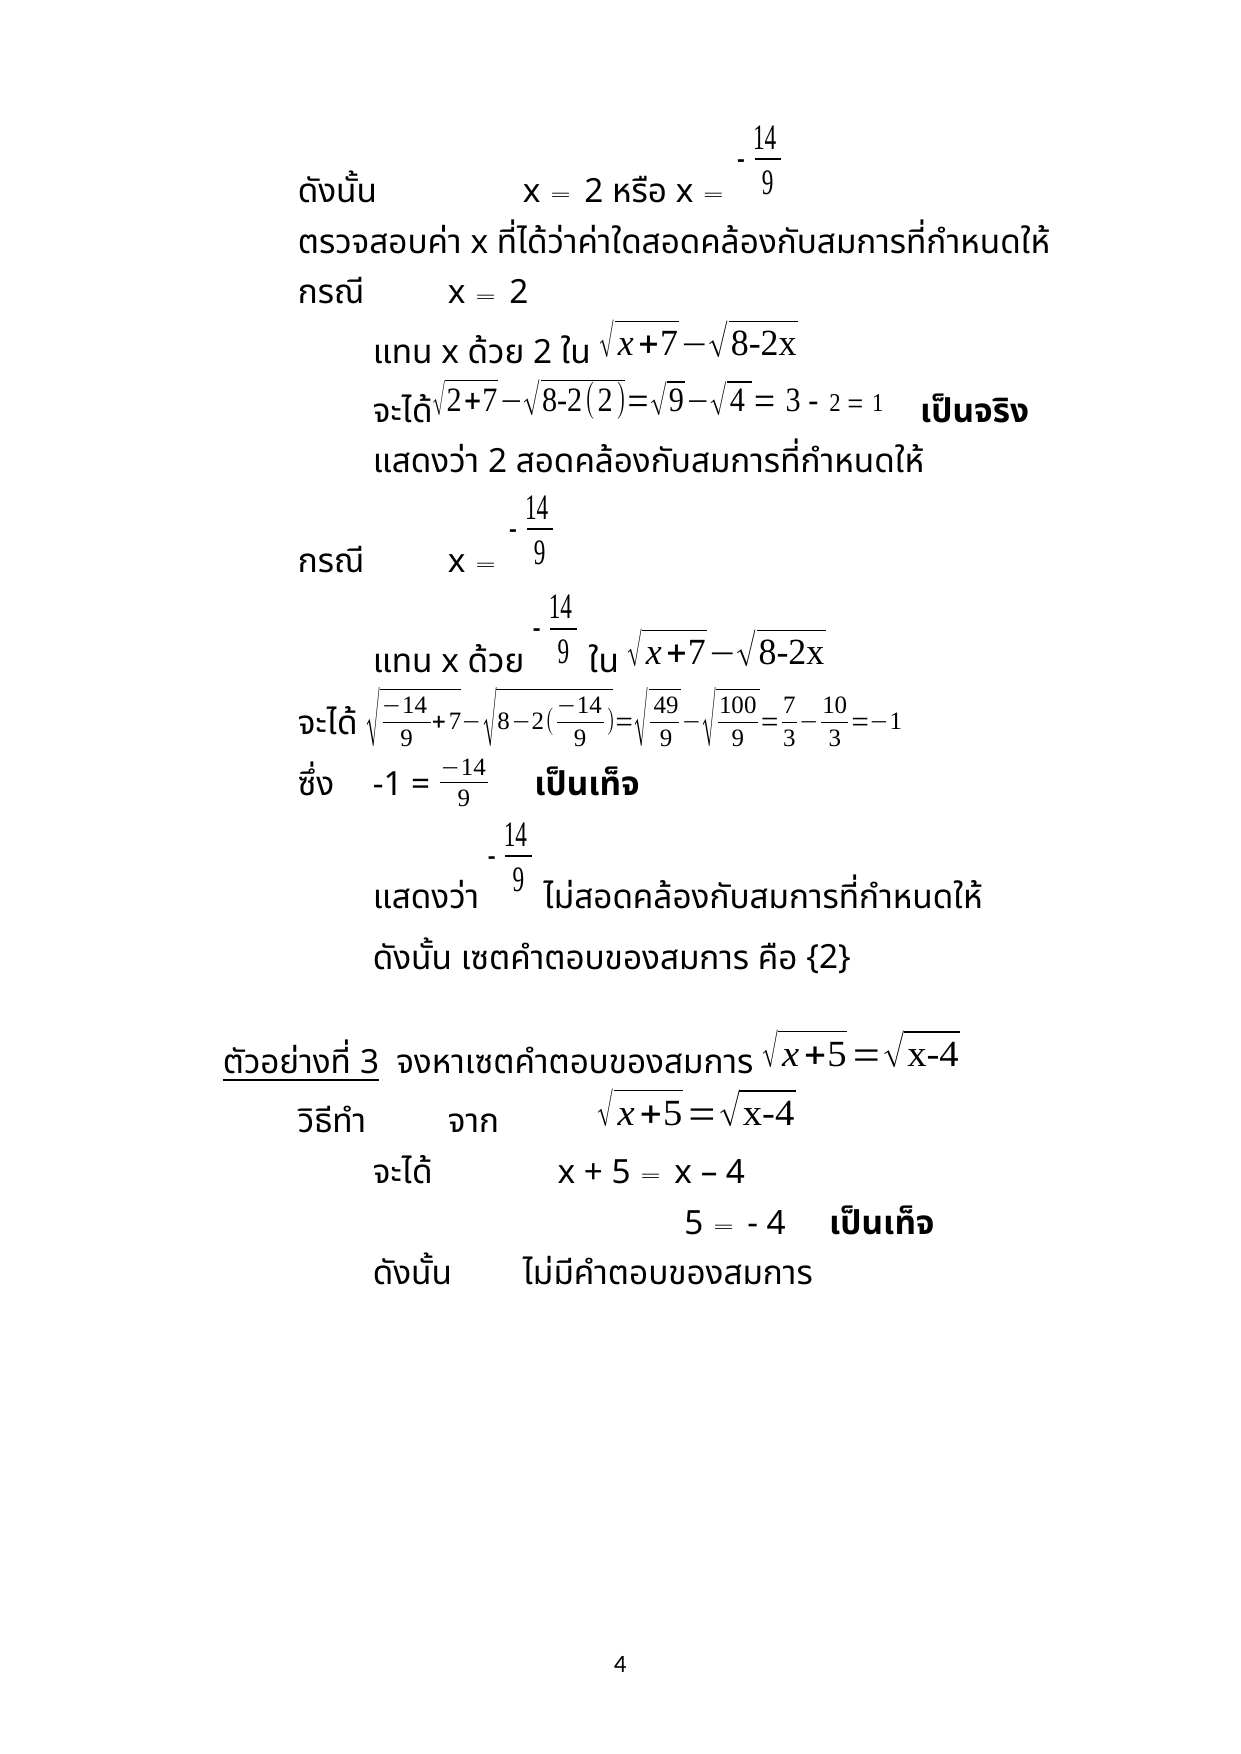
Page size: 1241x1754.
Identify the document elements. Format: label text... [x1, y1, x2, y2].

text กรณี x [148, 488, 1092, 587]
text แทน x ด้วย 2 ใน [148, 319, 1092, 378]
text จะได้ ซึ่ง -1 = เป็นเท็จ [148, 687, 1092, 815]
text แสดงว่า 2 สอดคล้องกับสมการที่กำหนดให้ [148, 437, 1092, 488]
text จะได้ x + 5 x – 4 [148, 1148, 1092, 1198]
text ดังนั้น ไม่มีคำตอบของสมการ [148, 1249, 1092, 1299]
text กรณี x 2 [148, 268, 1092, 319]
text 5 - 4 เป็นเท็จ [148, 1198, 1092, 1249]
text ตรวจสอบค่า x ที่ได้ว่าค่าใดสอดคล้องกับสมการที่กำหนดให้ [148, 218, 1092, 268]
text วิธีทำ จาก [223, 1089, 1092, 1148]
text ตัวอย่างที่ 3 จงหาเซตคำตอบของสมการ [148, 1029, 1092, 1089]
text แทน x ด้วย ใน [148, 587, 1092, 687]
text แสดงว่า ไม่สอดคล้องกับสมการที่กำหนดให้ [148, 815, 1092, 924]
text ดังนั้น เซตคำตอบของสมการ คือ {2} [148, 924, 1092, 984]
text จะได้ เป็นจริง [148, 378, 1092, 437]
text ดังนั้น x 2 หรือ x [148, 118, 1092, 218]
